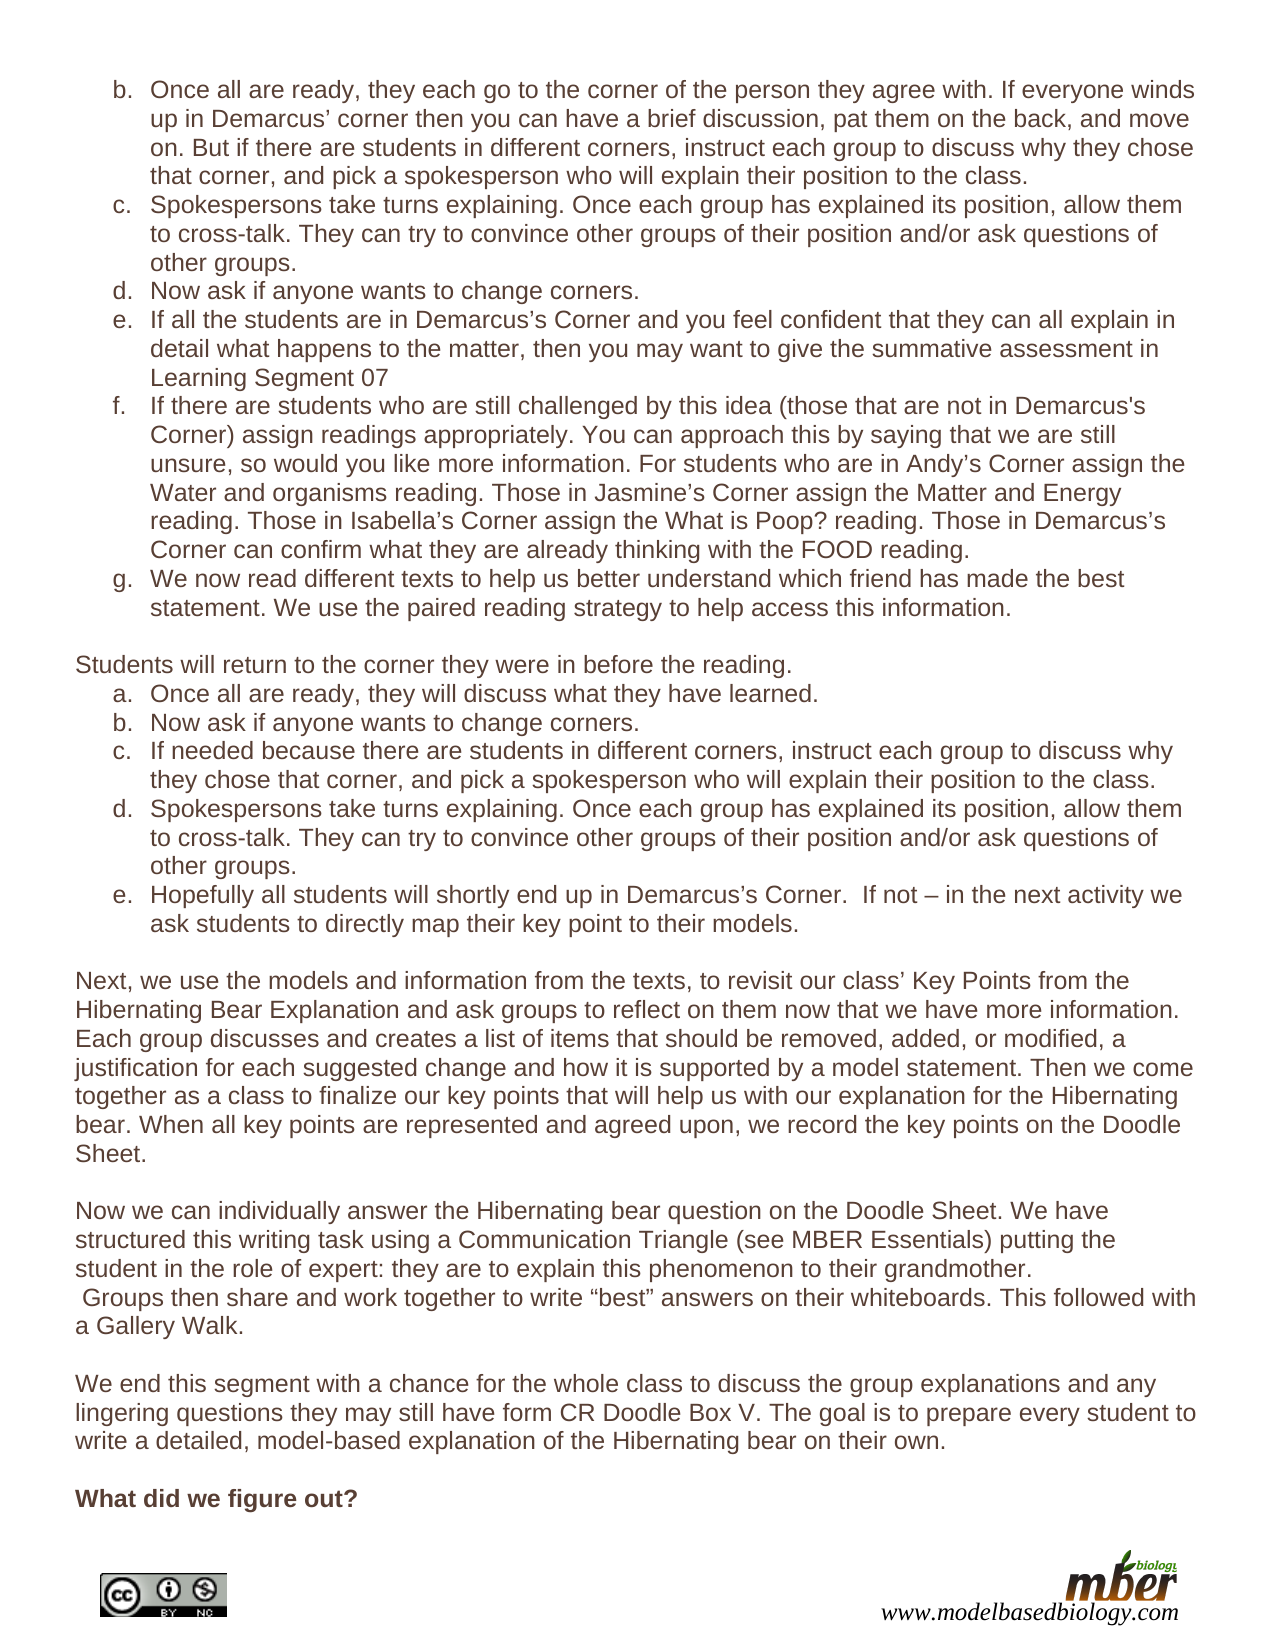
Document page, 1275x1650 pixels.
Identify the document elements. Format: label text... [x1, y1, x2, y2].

list If there are students who are still challenged by this idea (those that are not in Demarcus's Corner) assign readings appropriately. You can approach this by saying that we are still unsure, so would you like more information. For students who are in Andy’s Corner assign the Water and organisms reading. Those in Jasmine’s Corner assign the Matter and Energy reading. Those in Isabella’s Corner assign the What is Poop? reading. Those in Demarcus’s Corner can confirm what they are already thinking with the FOOD reading. [112, 391, 1200, 564]
list Once all are ready, they will discuss what they have learned. [112, 679, 1200, 707]
list Now ask if anyone wants to change corners. [112, 707, 1200, 736]
list We now read different texts to help us better understand which friend has made the best statement. We use the paired reading strategy to help access this information. [112, 564, 1200, 621]
text Now we can individually answer the Hibernating bear question on the Doodle Sheet. We have structured this writing task using a Communication Triangle (see MBER Essentials) putting the student in the role of expert: they are to explain this phenomenon to their grandmother. [75, 1196, 1200, 1282]
list If needed because there are students in different corners, instruct each group to discuss why they chose that corner, and pick a spokesperson who will explain their position to the class. [112, 736, 1200, 794]
text Groups then share and work together to write “best” answers on their whiteboards. This followed with a Gallery Walk. [75, 1282, 1200, 1340]
list Hopefully all students will shortly end up in Demarcus’s Corner. If not – in the next activity we ask students to directly map their key point to their models. [112, 880, 1200, 937]
list Spokespersons take turns explaining. Once each group has explained its position, allow them to cross-talk. They can try to convince other groups of their position and/or ask questions of other groups. [112, 190, 1200, 276]
list Spokespersons take turns explaining. Once each group has explained its position, allow them to cross-talk. They can try to convince other groups of their position and/or ask questions of other groups. [112, 794, 1200, 880]
text Next, we use the models and information from the texts, to revisit our class’ Key Points from the Hibernating Bear Explanation and ask groups to reflect on them now that we have more information. Each group discusses and creates a list of items that should be removed, added, or modified, a justification for each suggested change and how it is supported by a model statement. Then we come together as a class to finalize our key points that will help us with our explanation for the Hibernating bear. When all key points are represented and agreed upon, we record the key points on the Doodle Sheet. [75, 966, 1200, 1167]
picture [1064, 1550, 1177, 1601]
text What did we figure out? [75, 1484, 1200, 1512]
list If all the students are in Demarcus’s Corner and you feel confident that they can all explain in detail what happens to the matter, then you may want to give the summative assessment in Learning Segment 07 [112, 305, 1200, 391]
picture [100, 1573, 227, 1617]
text Students will return to the corner they were in before the reading. [75, 650, 1200, 679]
list Now ask if anyone wants to change corners. [112, 276, 1200, 305]
text We end this segment with a chance for the whole class to discuss the group explanations and any lingering questions they may still have form CR Doodle Box V. The goal is to prepare every student to write a detailed, model-based explanation of the Hibernating bear on their own. [75, 1369, 1200, 1455]
list Once all are ready, they each go to the corner of the person they agree with. If everyone winds up in Demarcus’ corner then you can have a brief discussion, pat them on the back, and move on. But if there are students in different corners, instruct each group to discuss why they chose that corner, and pick a spokesperson who will explain their position to the class. [112, 75, 1200, 190]
